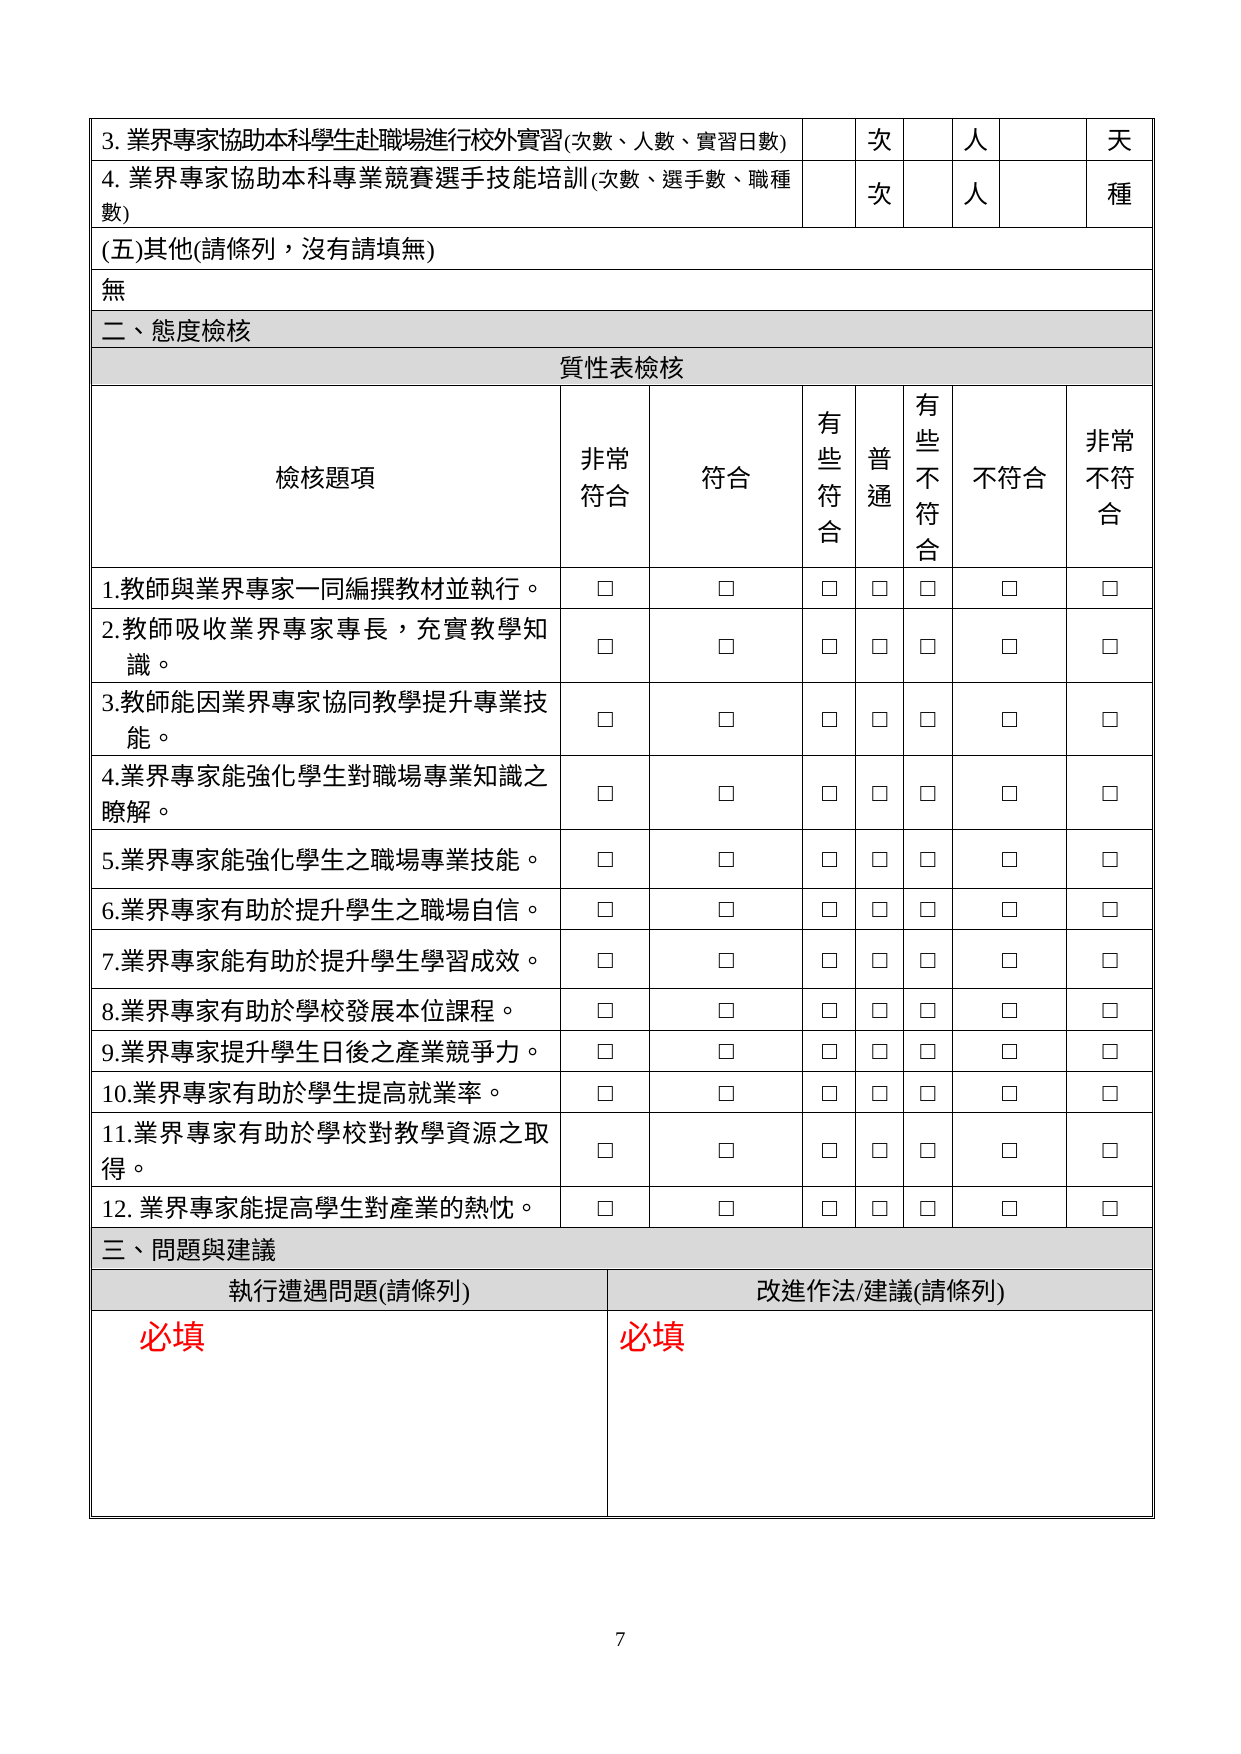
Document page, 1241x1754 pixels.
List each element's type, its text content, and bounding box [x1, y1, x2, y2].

table_cell 無 [92, 270, 1152, 310]
table_cell □ [1067, 889, 1152, 929]
table_cell □ [650, 1072, 802, 1112]
table_cell 非常符合 [561, 386, 649, 567]
table_cell 天 [1087, 119, 1152, 159]
table_cell □ [803, 830, 855, 888]
table_cell □ [650, 1113, 802, 1186]
table_cell 5.業界專家能強化學生之職場專業技能。 [92, 830, 560, 888]
table_cell □ [904, 1113, 952, 1186]
table_cell □ [1067, 568, 1152, 608]
table_cell □ [803, 989, 855, 1029]
table_cell 非常不符合 [1067, 386, 1152, 567]
table_cell □ [856, 1031, 903, 1071]
table_cell 人 [953, 161, 999, 227]
table_cell □ [953, 930, 1066, 988]
table_cell □ [803, 756, 855, 829]
table_cell □ [1067, 1187, 1152, 1227]
table_cell □ [561, 683, 649, 755]
table_cell □ [953, 1187, 1066, 1227]
table_cell 符合 [650, 386, 802, 567]
table_cell [904, 119, 952, 159]
table_cell 次 [856, 161, 903, 227]
table_cell □ [904, 609, 952, 682]
table_cell 10.業界專家有助於學生提高就業率。 [92, 1072, 560, 1112]
table_cell 4. 業界專家協助本科專業競賽選手技能培訓(次數、選手數、職種數) [92, 161, 802, 227]
table_cell □ [856, 1113, 903, 1186]
table_cell 二、態度檢核 [92, 311, 1152, 347]
table_cell □ [1067, 989, 1152, 1029]
table_cell □ [856, 683, 903, 755]
table_cell 必填 [608, 1311, 1152, 1516]
table_cell □ [561, 889, 649, 929]
table_cell □ [1067, 1072, 1152, 1112]
table_cell □ [904, 989, 952, 1029]
table_cell □ [561, 830, 649, 888]
table_cell □ [904, 1072, 952, 1112]
table_cell □ [803, 683, 855, 755]
table_cell (五)其他(請條列，沒有請填無) [92, 228, 1152, 268]
table_cell □ [856, 609, 903, 682]
table_cell □ [1067, 609, 1152, 682]
table_cell □ [1067, 930, 1152, 988]
table_cell □ [953, 1113, 1066, 1186]
table_cell □ [803, 930, 855, 988]
table_cell □ [561, 1031, 649, 1071]
table_cell 1.教師與業界專家一同編撰教材並執行。 [92, 568, 560, 608]
table_cell [1000, 161, 1086, 227]
table_cell □ [650, 683, 802, 755]
table_cell 人 [953, 119, 999, 159]
table_cell □ [953, 830, 1066, 888]
table_cell □ [803, 609, 855, 682]
table_cell □ [856, 989, 903, 1029]
table_cell 有些不符合 [904, 386, 952, 567]
table_cell □ [803, 1187, 855, 1227]
table_cell [803, 161, 855, 227]
table_cell □ [953, 989, 1066, 1029]
table_cell □ [904, 1187, 952, 1227]
table_cell □ [953, 1031, 1066, 1071]
table_cell □ [561, 989, 649, 1029]
table_cell □ [561, 568, 649, 608]
table_cell 6.業界專家有助於提升學生之職場自信。 [92, 889, 560, 929]
table_cell □ [953, 756, 1066, 829]
table_cell □ [650, 756, 802, 829]
table_cell 檢核題項 [92, 386, 560, 567]
table_cell □ [803, 568, 855, 608]
table_cell 9.業界專家提升學生日後之產業競爭力。 [92, 1031, 560, 1071]
table_cell □ [1067, 1113, 1152, 1186]
table_cell 2.教師吸收業界專家專長，充實教學知識。 [92, 609, 560, 682]
table_cell □ [856, 1072, 903, 1112]
table_cell □ [953, 683, 1066, 755]
table_cell □ [953, 609, 1066, 682]
table_cell □ [650, 609, 802, 682]
table_cell □ [904, 1031, 952, 1071]
table_cell 改進作法/建議(請條列) [608, 1270, 1152, 1310]
table_cell □ [1067, 1031, 1152, 1071]
table_cell □ [856, 568, 903, 608]
table_cell □ [650, 1187, 802, 1227]
table_cell □ [1067, 756, 1152, 829]
table_cell □ [904, 830, 952, 888]
table_cell □ [904, 930, 952, 988]
table_cell □ [803, 1031, 855, 1071]
table_cell [803, 119, 855, 159]
table_cell □ [650, 1031, 802, 1071]
table_cell 11.業界專家有助於學校對教學資源之取得。 [92, 1113, 560, 1186]
table_cell □ [561, 930, 649, 988]
table_cell 3. 業界專家協助本科學生赴職場進行校外實習(次數、人數、實習日數) [92, 119, 802, 159]
table_cell □ [856, 889, 903, 929]
table_cell □ [803, 1072, 855, 1112]
table_cell 次 [856, 119, 903, 159]
table_cell □ [561, 756, 649, 829]
table_cell □ [904, 756, 952, 829]
table_cell □ [904, 683, 952, 755]
table_cell □ [561, 1113, 649, 1186]
table_cell □ [1067, 830, 1152, 888]
table_cell [1000, 119, 1086, 159]
table_cell □ [803, 1113, 855, 1186]
table_cell 必填 [92, 1311, 607, 1516]
table_cell 三、問題與建議 [92, 1228, 1152, 1268]
table_cell 普通 [856, 386, 903, 567]
table_cell □ [953, 568, 1066, 608]
table_cell □ [561, 1072, 649, 1112]
table_cell □ [856, 830, 903, 888]
table_cell 有些符合 [803, 386, 855, 567]
table_cell 12. 業界專家能提高學生對產業的熱忱。 [92, 1187, 560, 1227]
table_cell □ [1067, 683, 1152, 755]
table_cell □ [650, 568, 802, 608]
table_cell □ [561, 1187, 649, 1227]
table_cell □ [650, 889, 802, 929]
table_cell □ [953, 889, 1066, 929]
table_cell 7.業界專家能有助於提升學生學習成效。 [92, 930, 560, 988]
table_cell □ [561, 609, 649, 682]
table_cell 種 [1087, 161, 1152, 227]
table_cell □ [650, 989, 802, 1029]
table_cell □ [904, 889, 952, 929]
table_cell 執行遭遇問題(請條列) [92, 1270, 607, 1310]
table_cell □ [856, 756, 903, 829]
table_cell 不符合 [953, 386, 1066, 567]
table_cell 質性表檢核 [92, 348, 1152, 384]
table_cell □ [904, 568, 952, 608]
table_cell [904, 161, 952, 227]
table_cell 3.教師能因業界專家協同教學提升專業技能。 [92, 683, 560, 755]
table_cell 4.業界專家能強化學生對職場專業知識之瞭解。 [92, 756, 560, 829]
table_cell □ [650, 930, 802, 988]
table_cell □ [803, 889, 855, 929]
table_cell □ [856, 1187, 903, 1227]
table_cell □ [953, 1072, 1066, 1112]
table_cell 8.業界專家有助於學校發展本位課程。 [92, 989, 560, 1029]
table_cell □ [650, 830, 802, 888]
table_cell □ [856, 930, 903, 988]
